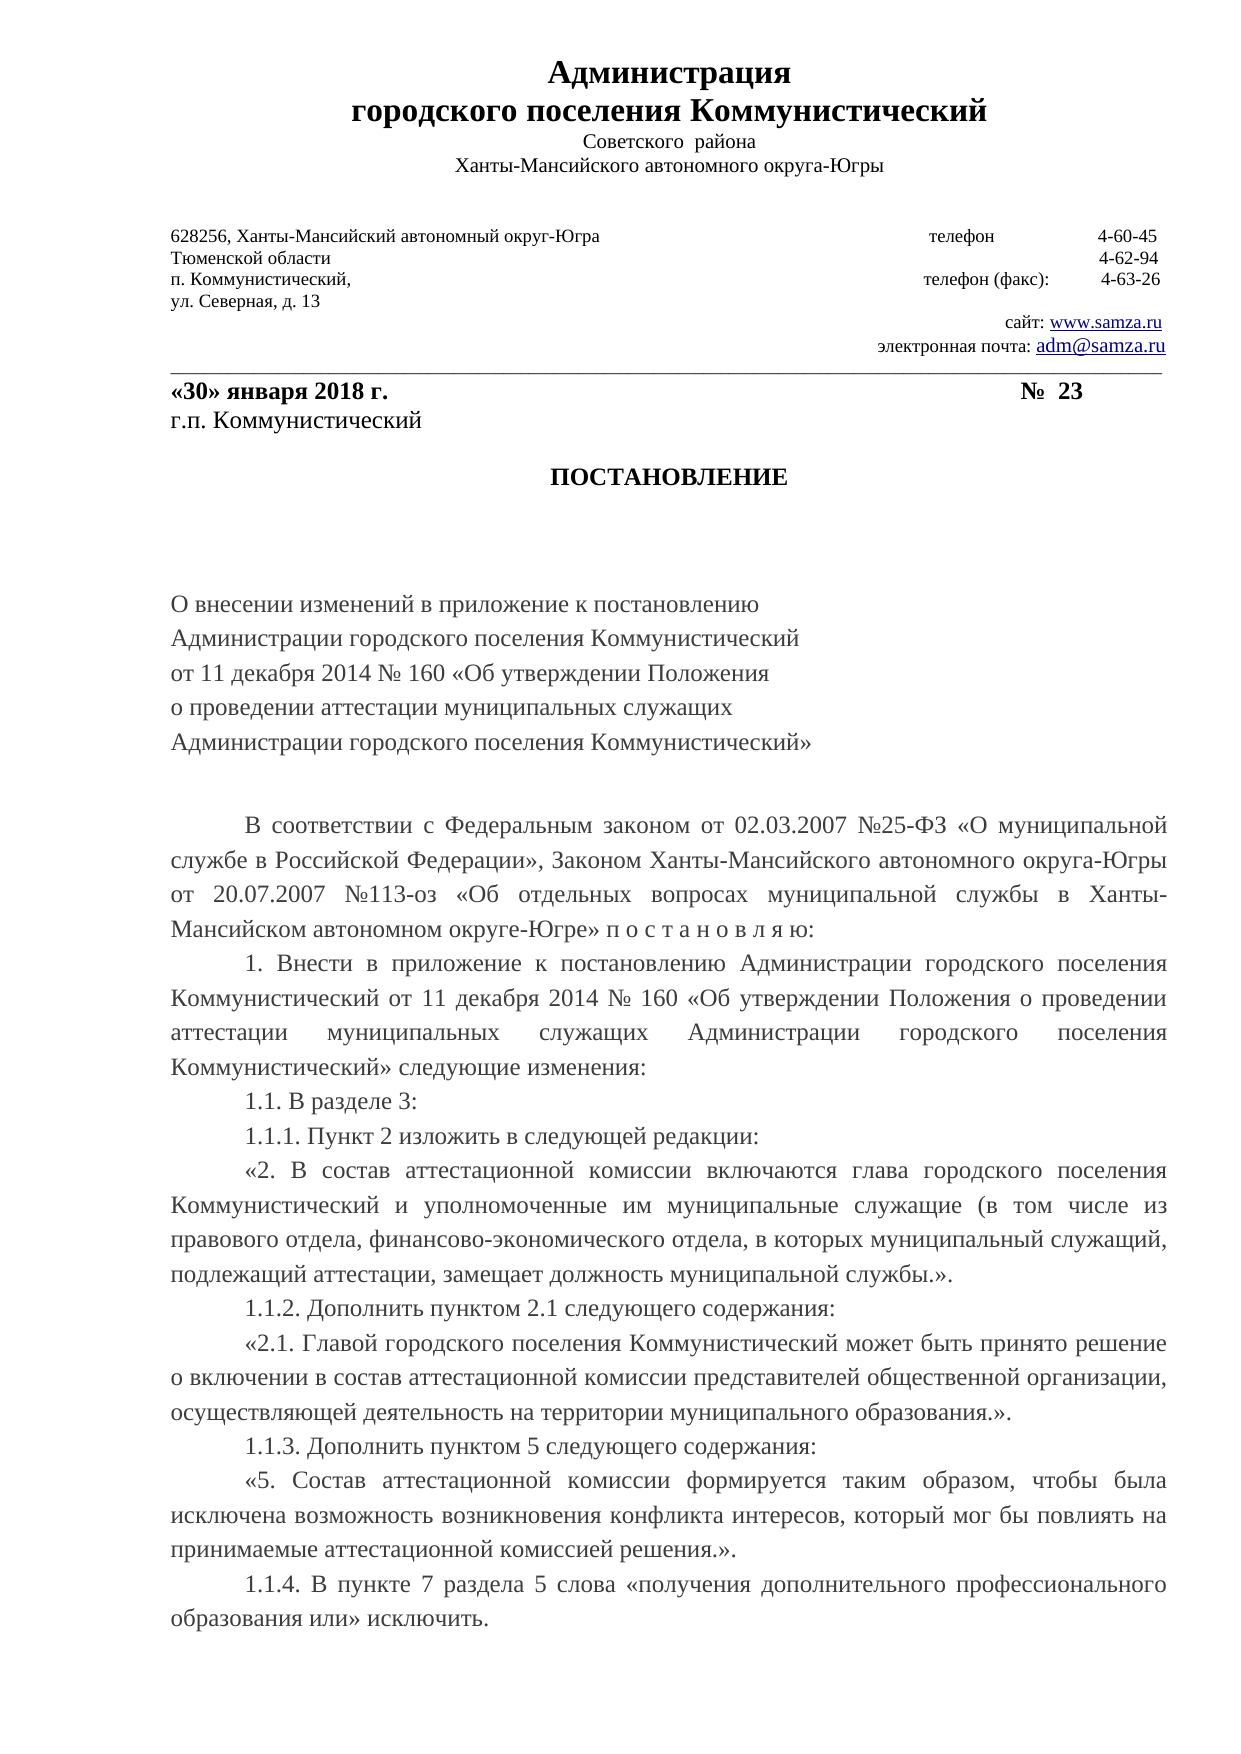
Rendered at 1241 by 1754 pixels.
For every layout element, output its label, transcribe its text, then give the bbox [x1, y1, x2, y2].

text «30» января 2018 г. № 23 [170, 376, 1168, 405]
text Ханты-Мансийского автономного округа-Югры [170, 153, 1168, 177]
text «5. Состав аттестационной комиссии формируется таким образом, чтобы была исключена возможность возникновения конфликта интересов, который мог бы повлиять на принимаемые аттестационной комиссией решения.». [170, 1466, 1168, 1563]
text Администрация [170, 52, 1168, 91]
text 1.1.1. Пункт 2 изложить в следующей редакции: [170, 1121, 1168, 1149]
text «2.1. Главой городского поселения Коммунистический может быть принято решение о включении в состав аттестационной комиссии представителей общественной организации, осуществляющей деятельность на территории муниципального образования.». [170, 1328, 1168, 1425]
text ул. Северная, д. 13 [170, 290, 1168, 311]
text Администрации городского поселения Коммунистический» [170, 727, 1168, 756]
text Советского района [170, 129, 1168, 153]
text 1.1. В разделе 3: [170, 1086, 1168, 1115]
text О внесении изменений в приложение к постановлению [170, 589, 1168, 618]
text В соответствии с Федеральным законом от 02.03.2007 №25-ФЗ «О муниципальной службе в Российской Федерации», Законом Ханты-Мансийского автономного округа-Югры от 20.07.2007 №113-оз «Об отдельных вопросах муниципальной службы в Ханты-Мансийском автономном округе-Югре» п о с т а н о в л я ю: [170, 810, 1168, 943]
text городского поселения Коммунистический [170, 91, 1168, 129]
text _______________________________________________________________________________________________________________________ [170, 357, 1168, 376]
text электронная почта: adm@samza.ru [170, 333, 1168, 357]
text о проведении аттестации муниципальных служащих [170, 692, 1168, 721]
text Администрации городского поселения Коммунистический [170, 623, 1168, 652]
text Тюменской области 4-62-94 [170, 247, 1168, 268]
text 1. Внести в приложение к постановлению Администрации городского поселения Коммунистический от 11 декабря 2014 № 160 «Об утверждении Положения о проведении аттестации муниципальных служащих Администрации городского поселения Коммунистический» следующие изменения: [170, 948, 1168, 1081]
text сайт: www.samza.ru [170, 311, 1168, 333]
text 1.1.4. В пункте 7 раздела 5 слова «получения дополнительного профессионального образования или» исключить. [170, 1569, 1168, 1632]
text от 11 декабря 2014 № 160 «Об утверждении Положения [170, 658, 1168, 687]
text 1.1.2. Дополнить пунктом 2.1 следующего содержания: [170, 1293, 1168, 1322]
text ПОСТАНОВЛЕНИЕ [170, 462, 1168, 491]
text 628256, Ханты-Мансийский автономный округ-Югра телефон 4-60-45 [170, 225, 1168, 247]
text 1.1.3. Дополнить пунктом 5 следующего содержания: [170, 1431, 1168, 1460]
text г.п. Коммунистический [170, 405, 1168, 434]
text п. Коммунистический, телефон (факс): 4-63-26 [170, 268, 1168, 290]
text «2. В состав аттестационной комиссии включаются глава городского поселения Коммунистический и уполномоченные им муниципальные служащие (в том числе из правового отдела, финансово-экономического отдела, в которых муниципальный служащий, подлежащий аттестации, замещает должность муниципальной службы.». [170, 1155, 1168, 1287]
